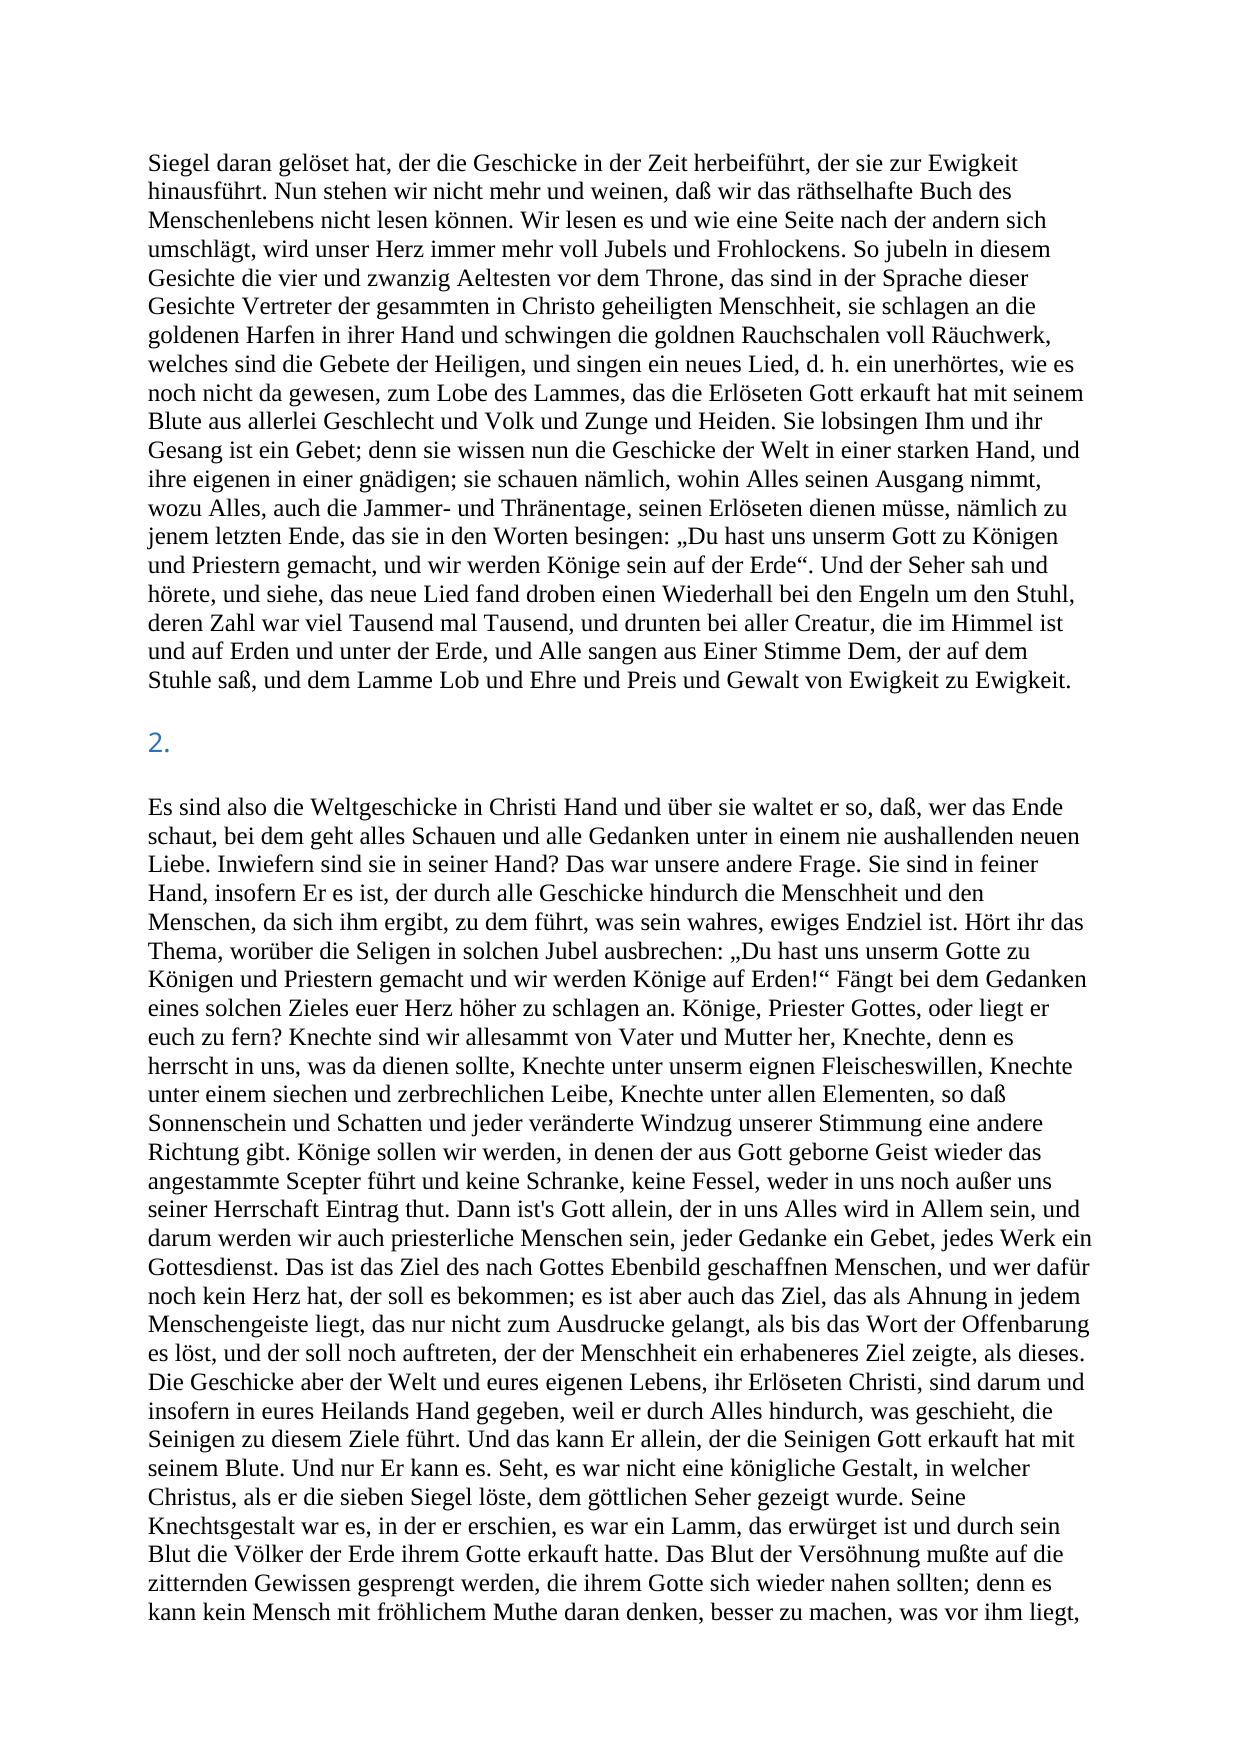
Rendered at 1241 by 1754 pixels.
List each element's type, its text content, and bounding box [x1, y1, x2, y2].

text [148, 792, 1093, 1626]
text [148, 148, 1093, 694]
subtitle 2. [148, 723, 1093, 760]
